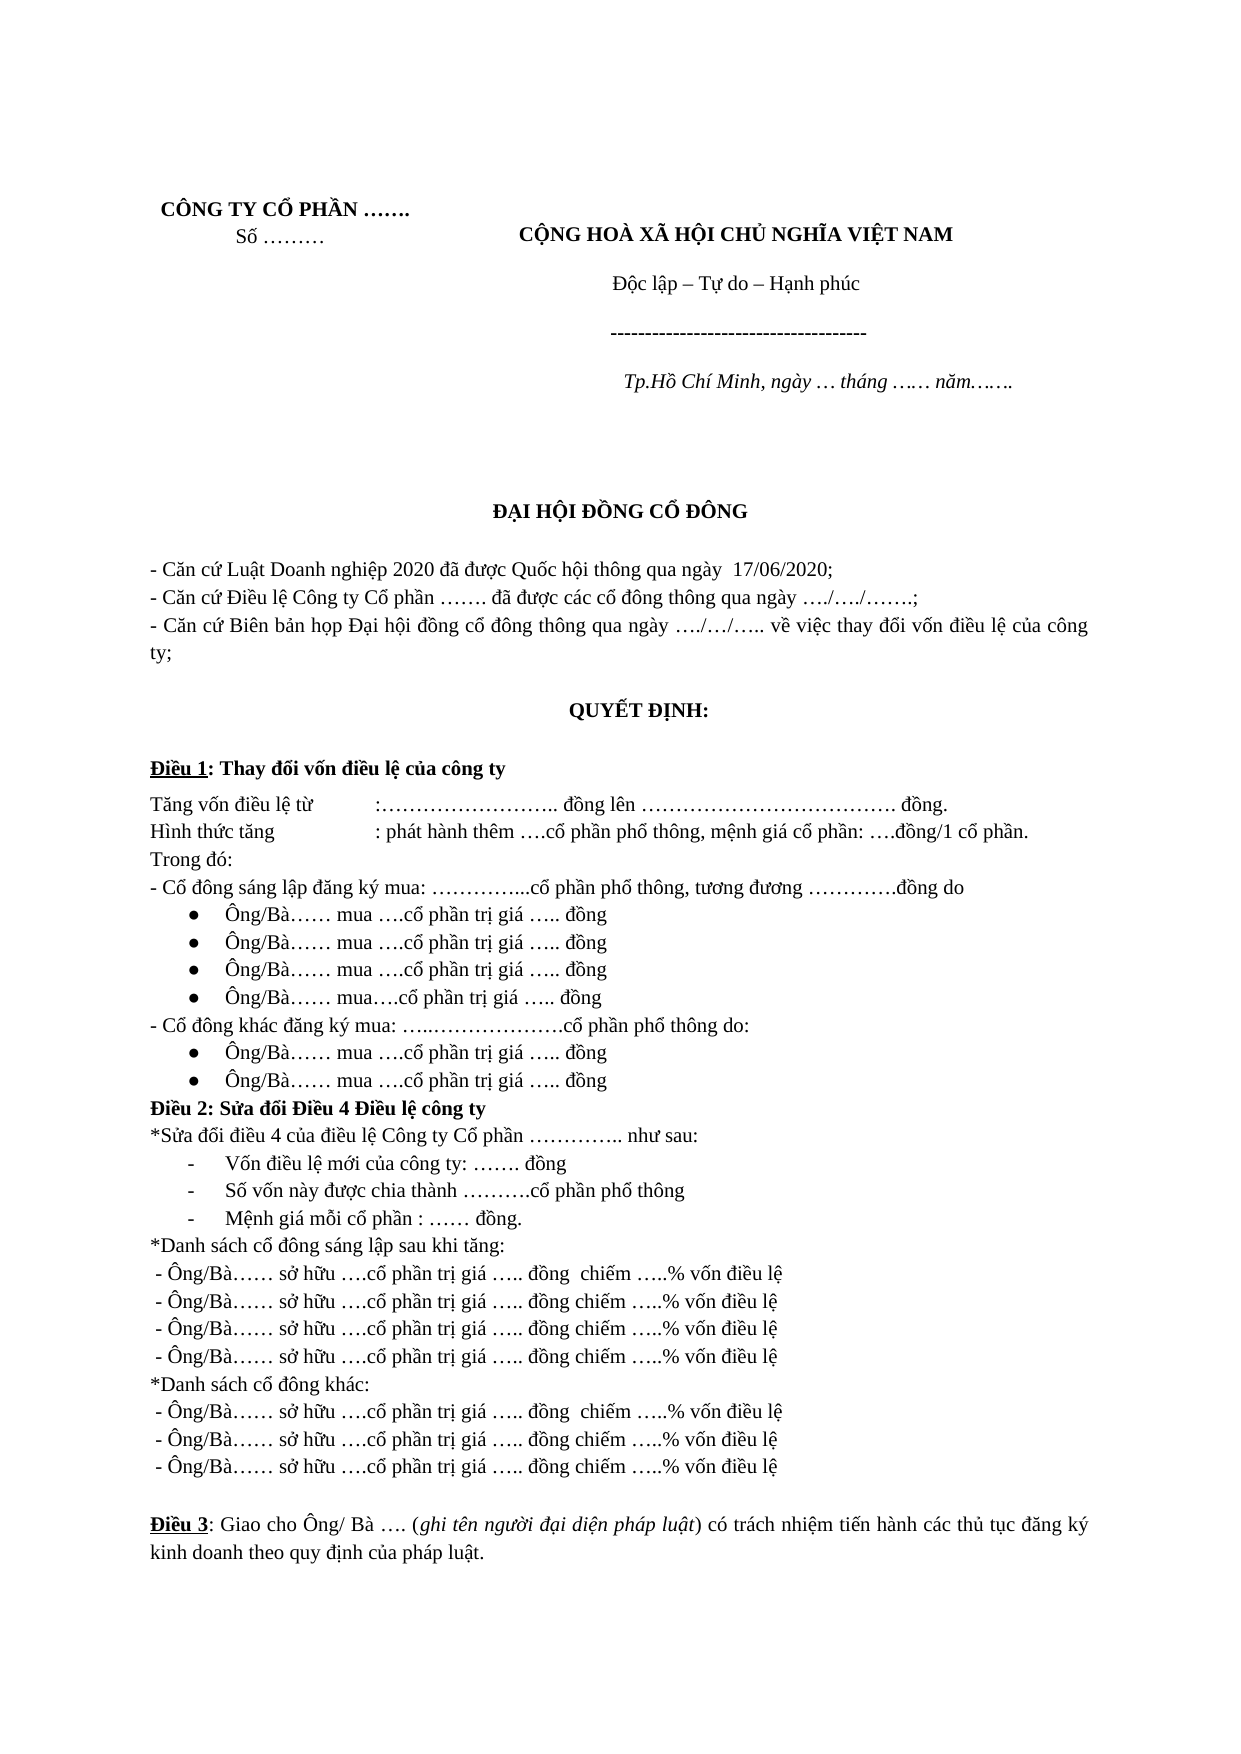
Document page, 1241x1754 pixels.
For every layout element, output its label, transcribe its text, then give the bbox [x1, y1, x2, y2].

list Ông/Bà…… mua ….cổ phần trị giá ….. đồng [187, 1040, 1090, 1064]
text Tăng vốn điều lệ từ :…………………….. đồng lên ………………………………. đồng. [150, 792, 1090, 816]
table_header CÔNG TY CỔ PHẦN ……. Số ……… [150, 186, 436, 469]
text - Căn cứ Điều lệ Công ty Cổ phần ……. đã được các cổ đông thông qua ngày …./…./…….; [150, 585, 1090, 609]
text - Ông/Bà…… sở hữu ….cổ phần trị giá ….. đồng chiếm …..% vốn điều lệ [150, 1399, 1090, 1423]
text - Ông/Bà…… sở hữu ….cổ phần trị giá ….. đồng chiếm …..% vốn điều lệ [150, 1289, 1090, 1313]
text *Danh sách cổ đông khác: [150, 1371, 1090, 1396]
list Số vốn này được chia thành ……….cổ phần phổ thông [187, 1178, 1090, 1202]
text - Ông/Bà…… sở hữu ….cổ phần trị giá ….. đồng chiếm …..% vốn điều lệ [150, 1261, 1090, 1285]
text - Căn cứ Luật Doanh nghiệp 2020 đã được Quốc hội thông qua ngày 17/06/2020; [150, 557, 1146, 581]
text *Danh sách cổ đông sáng lập sau khi tăng: [150, 1233, 1090, 1257]
text - Cổ đông khác đăng ký mua: …..……………….cổ phần phổ thông do: [150, 1013, 1090, 1037]
list Ông/Bà…… mua ….cổ phần trị giá ….. đồng [187, 957, 1090, 981]
list Mệnh giá mỗi cổ phần : …… đồng. [187, 1206, 1090, 1230]
text Điều 2: Sửa đổi Điều 4 Điều lệ công ty [150, 1095, 1090, 1119]
text Điều 1: Thay đổi vốn điều lệ của công ty [150, 756, 1090, 780]
text QUYẾT ĐỊNH: [187, 698, 1090, 722]
text Hình thức tăng : phát hành thêm ….cổ phần phổ thông, mệnh giá cổ phần: ….đồng/1 cổ phần. [150, 819, 1090, 843]
list Vốn điều lệ mới của công ty: ……. đồng [187, 1151, 1090, 1175]
text *Sửa đổi điều 4 của điều lệ Công ty Cổ phần ………….. như sau: [150, 1123, 1090, 1147]
text - Ông/Bà…… sở hữu ….cổ phần trị giá ….. đồng chiếm …..% vốn điều lệ [150, 1316, 1090, 1340]
text Trong đó: [150, 847, 1090, 871]
text - Ông/Bà…… sở hữu ….cổ phần trị giá ….. đồng chiếm …..% vốn điều lệ [150, 1344, 1090, 1368]
table_header CỘNG HOÀ XÃ HỘI CHỦ NGHĨA VIỆT NAM Độc lập – Tự do – Hạnh phúc ------------------------------------- Tp.Hồ Chí Minh, ngày … tháng …… năm……. [436, 186, 1036, 469]
list Ông/Bà…… mua ….cổ phần trị giá ….. đồng [187, 930, 1090, 954]
text - Ông/Bà…… sở hữu ….cổ phần trị giá ….. đồng chiếm …..% vốn điều lệ [150, 1454, 1090, 1478]
text - Căn cứ Biên bản họp Đại hội đồng cổ đông thông qua ngày …./…/….. về việc thay đổi vốn điều lệ của công ty; [150, 612, 1090, 664]
text ĐẠI HỘI ĐỒNG CỔ ĐÔNG [150, 499, 1090, 523]
list Ông/Bà…… mua ….cổ phần trị giá ….. đồng [187, 902, 1090, 926]
text Điều 3: Giao cho Ông/ Bà …. (ghi tên người đại diện pháp luật) có trách nhiệm tiến hành các thủ tục đăng ký kinh doanh theo quy định của pháp luật. [150, 1512, 1090, 1564]
list Ông/Bà…… mua ….cổ phần trị giá ….. đồng [187, 1068, 1090, 1092]
list Ông/Bà…… mua….cổ phần trị giá ….. đồng [187, 985, 1090, 1009]
text - Cổ đông sáng lập đăng ký mua: …………...cổ phần phổ thông, tương đương ………….đồng do [150, 874, 1090, 899]
text - Ông/Bà…… sở hữu ….cổ phần trị giá ….. đồng chiếm …..% vốn điều lệ [150, 1427, 1090, 1451]
